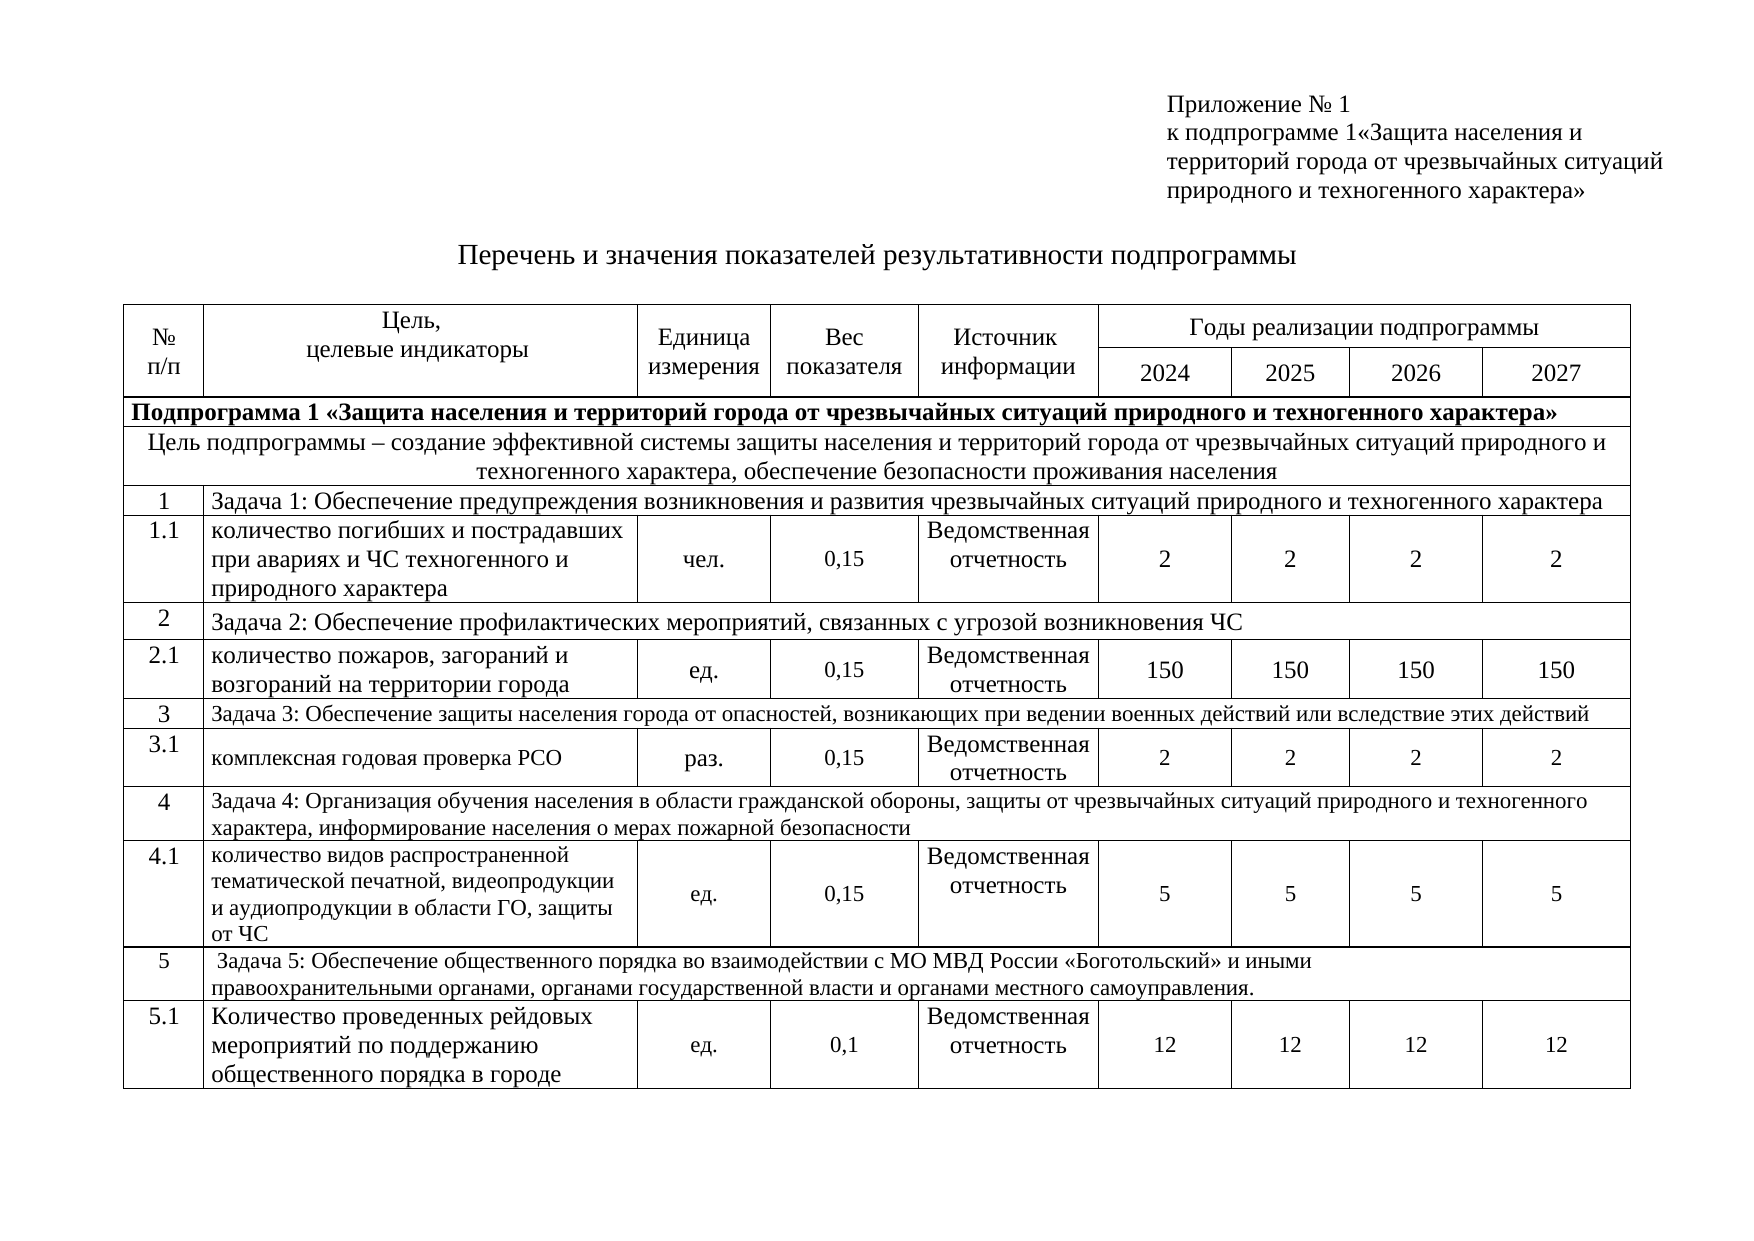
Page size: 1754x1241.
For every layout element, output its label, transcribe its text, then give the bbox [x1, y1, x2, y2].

table_cell количество погибших и пострадавших при авариях и ЧС техногенного и природного характера [204, 516, 637, 602]
table_cell количество видов распространенной тематической печатной, видеопродукции и аудиопродукции в области ГО, защиты от ЧС [204, 841, 637, 946]
table_cell 2 [1350, 516, 1482, 602]
text Приложение № 1 [89, 89, 1665, 117]
table_cell 5 [124, 948, 203, 1000]
table_cell 1.1 [124, 516, 203, 602]
table_cell 2 [1232, 729, 1349, 786]
table_cell 0,15 [771, 640, 918, 698]
table_cell Количество проведенных рейдовых мероприятий по поддержанию общественного порядка в городе [204, 1001, 637, 1087]
text территорий города от чрезвычайных ситуаций [89, 146, 1665, 175]
table_cell 2025 [1232, 348, 1349, 396]
table_cell чел. [638, 516, 770, 602]
table_cell 5 [1099, 841, 1231, 946]
table_cell 2024 [1099, 348, 1231, 396]
table_header Вес показателя [771, 305, 918, 396]
table_cell 4.1 [124, 841, 203, 946]
table_cell 2026 [1350, 348, 1482, 396]
table_cell 0,15 [771, 841, 918, 946]
table_cell Ведомственная отчетность [919, 640, 1098, 698]
table_cell 5 [1483, 841, 1630, 946]
table_cell 1 [124, 486, 203, 514]
table_cell ед. [638, 841, 770, 946]
table_cell Ведомственная отчетность [919, 516, 1098, 602]
table_cell 150 [1099, 640, 1231, 698]
table_cell Задача 4: Организация обучения населения в области гражданской обороны, защиты от чрезвычайных ситуаций природного и техногенного характера, информирование населения о мерах пожарной безопасности [204, 787, 1630, 840]
table_cell 4 [124, 787, 203, 840]
table_cell 2.1 [124, 640, 203, 698]
table_cell комплексная годовая проверка РСО [204, 729, 637, 786]
table_cell Цель подпрограммы – создание эффективной системы защиты населения и территорий города от чрезвычайных ситуаций природного и техногенного характера, обеспечение безопасности проживания населения [124, 427, 1630, 485]
table_cell раз. [638, 729, 770, 786]
table_cell 2027 [1483, 348, 1630, 396]
table_cell 0,15 [771, 729, 918, 786]
table_header Годы реализации подпрограммы [1099, 305, 1630, 347]
table_cell 150 [1232, 640, 1349, 698]
text Перечень и значения показателей результативности подпрограммы [89, 237, 1665, 271]
table_cell Ведомственная отчетность [919, 841, 1098, 946]
table_cell Задача 1: Обеспечение предупреждения возникновения и развития чрезвычайных ситуаций природного и техногенного характера [204, 486, 1630, 514]
table_cell 12 [1232, 1001, 1349, 1087]
table_header Единица измерения [638, 305, 770, 396]
table_cell 3.1 [124, 729, 203, 786]
table_cell 2 [1099, 729, 1231, 786]
table_cell 150 [1483, 640, 1630, 698]
text к подпрограмме 1«Защита населения и [89, 117, 1665, 146]
table_cell Ведомственная отчетность [919, 1001, 1098, 1087]
table_cell 2 [1232, 516, 1349, 602]
table_cell 5 [1350, 841, 1482, 946]
table_cell 12 [1350, 1001, 1482, 1087]
table_cell Задача 5: Обеспечение общественного порядка во взаимодействии с МО МВД России «Боготольский» и иными правоохранительными органами, органами государственной власти и органами местного самоуправления. [204, 948, 1630, 1000]
table_cell 2 [124, 603, 203, 639]
text природного и техногенного характера» [89, 175, 1665, 204]
table_cell Подпрограмма 1 «Защита населения и территорий города от чрезвычайных ситуаций природного и техногенного характера» [124, 398, 1630, 426]
table_cell 12 [1483, 1001, 1630, 1087]
table_cell ед. [638, 1001, 770, 1087]
table_cell Задача 2: Обеспечение профилактических мероприятий, связанных с угрозой возникновения ЧС [204, 603, 1630, 639]
table_header Источник информации [919, 305, 1098, 396]
table_cell 2 [1099, 516, 1231, 602]
table_header № п/п [124, 305, 203, 396]
table_cell 2 [1350, 729, 1482, 786]
table_cell Задача 3: Обеспечение защиты населения города от опасностей, возникающих при ведении военных действий или вследствие этих действий [204, 699, 1630, 728]
table_cell 5.1 [124, 1001, 203, 1087]
table_cell 2 [1483, 729, 1630, 786]
table_cell 0,1 [771, 1001, 918, 1087]
table_cell 5 [1232, 841, 1349, 946]
table_cell 2 [1483, 516, 1630, 602]
table_cell 150 [1350, 640, 1482, 698]
table_cell ед. [638, 640, 770, 698]
table_cell 12 [1099, 1001, 1231, 1087]
table_cell Ведомственная отчетность [919, 729, 1098, 786]
table_cell количество пожаров, загораний и возгораний на территории города [204, 640, 637, 698]
table_cell 0,15 [771, 516, 918, 602]
table_cell 3 [124, 699, 203, 728]
table_header Цель, целевые индикаторы [204, 305, 637, 396]
